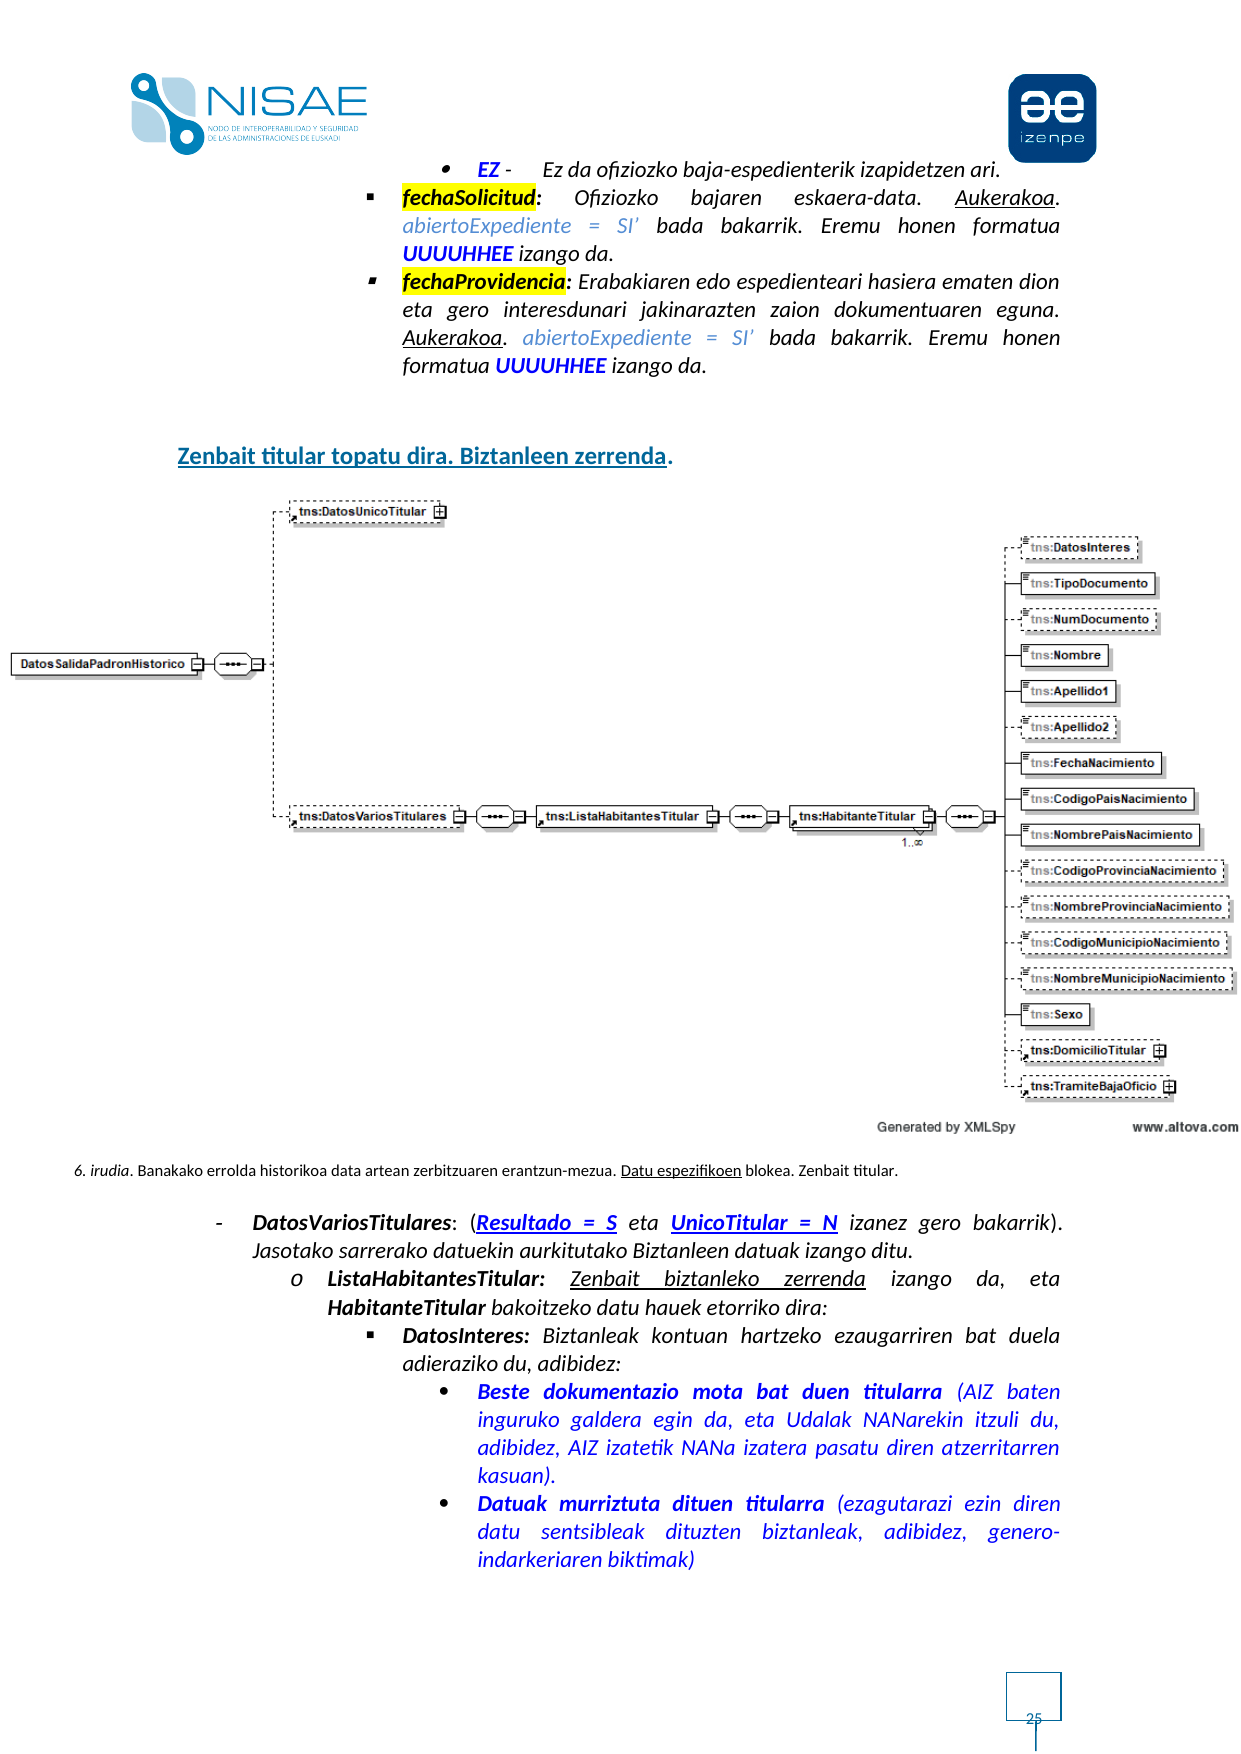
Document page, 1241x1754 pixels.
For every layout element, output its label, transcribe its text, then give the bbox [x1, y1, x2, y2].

picture [118, 73, 180, 155]
picture [181, 131, 193, 143]
list DatosVariosTitulares: (Resultado = S eta UnicoTitular = N izanez gero bakarrik). Jasotako sarrerako datuekin aurkitutako Biztanleen datuak izango ditu. [215, 1208, 1063, 1264]
list DatosInteres: Biztanleak kontuan hartzeko ezaugarriren bat duela adieraziko du, adibidez: [365, 1321, 1063, 1377]
list fechaSolicitud: Ofiziozko bajaren eskaera-data. Aukerakoa. abiertoExpediente = SI’ bada bakarrik. Eremu honen formatua UUUUHHEE izango da. [365, 183, 1063, 267]
text Zenbait titular topatu dira. Biztanleen zerrenda. [177, 440, 1063, 471]
picture [139, 81, 148, 90]
text 6. irudia. Banakako errolda historikoa data artean zerbitzuaren erantzun-mezua. Datu espezifikoen blokea. Zenbait titular. [74, 1160, 1063, 1180]
list ListaHabitantesTitular: Zenbait biztanleko zerrenda izango da, eta HabitanteTitular bakoitzeko datu hauek etorriko dira: [290, 1264, 1063, 1321]
list fechaProvidencia: Erabakiaren edo espedienteari hasiera ematen dion eta gero interesdunari jakinarazten zaion dokumentuaren eguna. Aukerakoa. abiertoExpediente = SI’ bada bakarrik. Eremu honen formatua UUUUHHEE izango da. [365, 267, 1063, 379]
picture [149, 73, 386, 155]
list Datuak murriztuta dituen titularra (ezagutarazi ezin diren datu sentsibleak dituzten biztanleak, adibidez, genero-indarkeriaren biktimak) [440, 1489, 1063, 1573]
list Beste dokumentazio mota bat duen titularra (AIZ baten inguruko galdera egin da, eta Udalak NANarekin itzuli du, adibidez, AIZ izatetik NANa izatera pasatu diren atzerritarren kasuan). [440, 1377, 1063, 1489]
picture [1007, 74, 1097, 163]
picture [0, 495, 1241, 1135]
list EZ - Ez da ofiziozko baja-espedienterik izapidetzen ari. [440, 155, 1063, 183]
